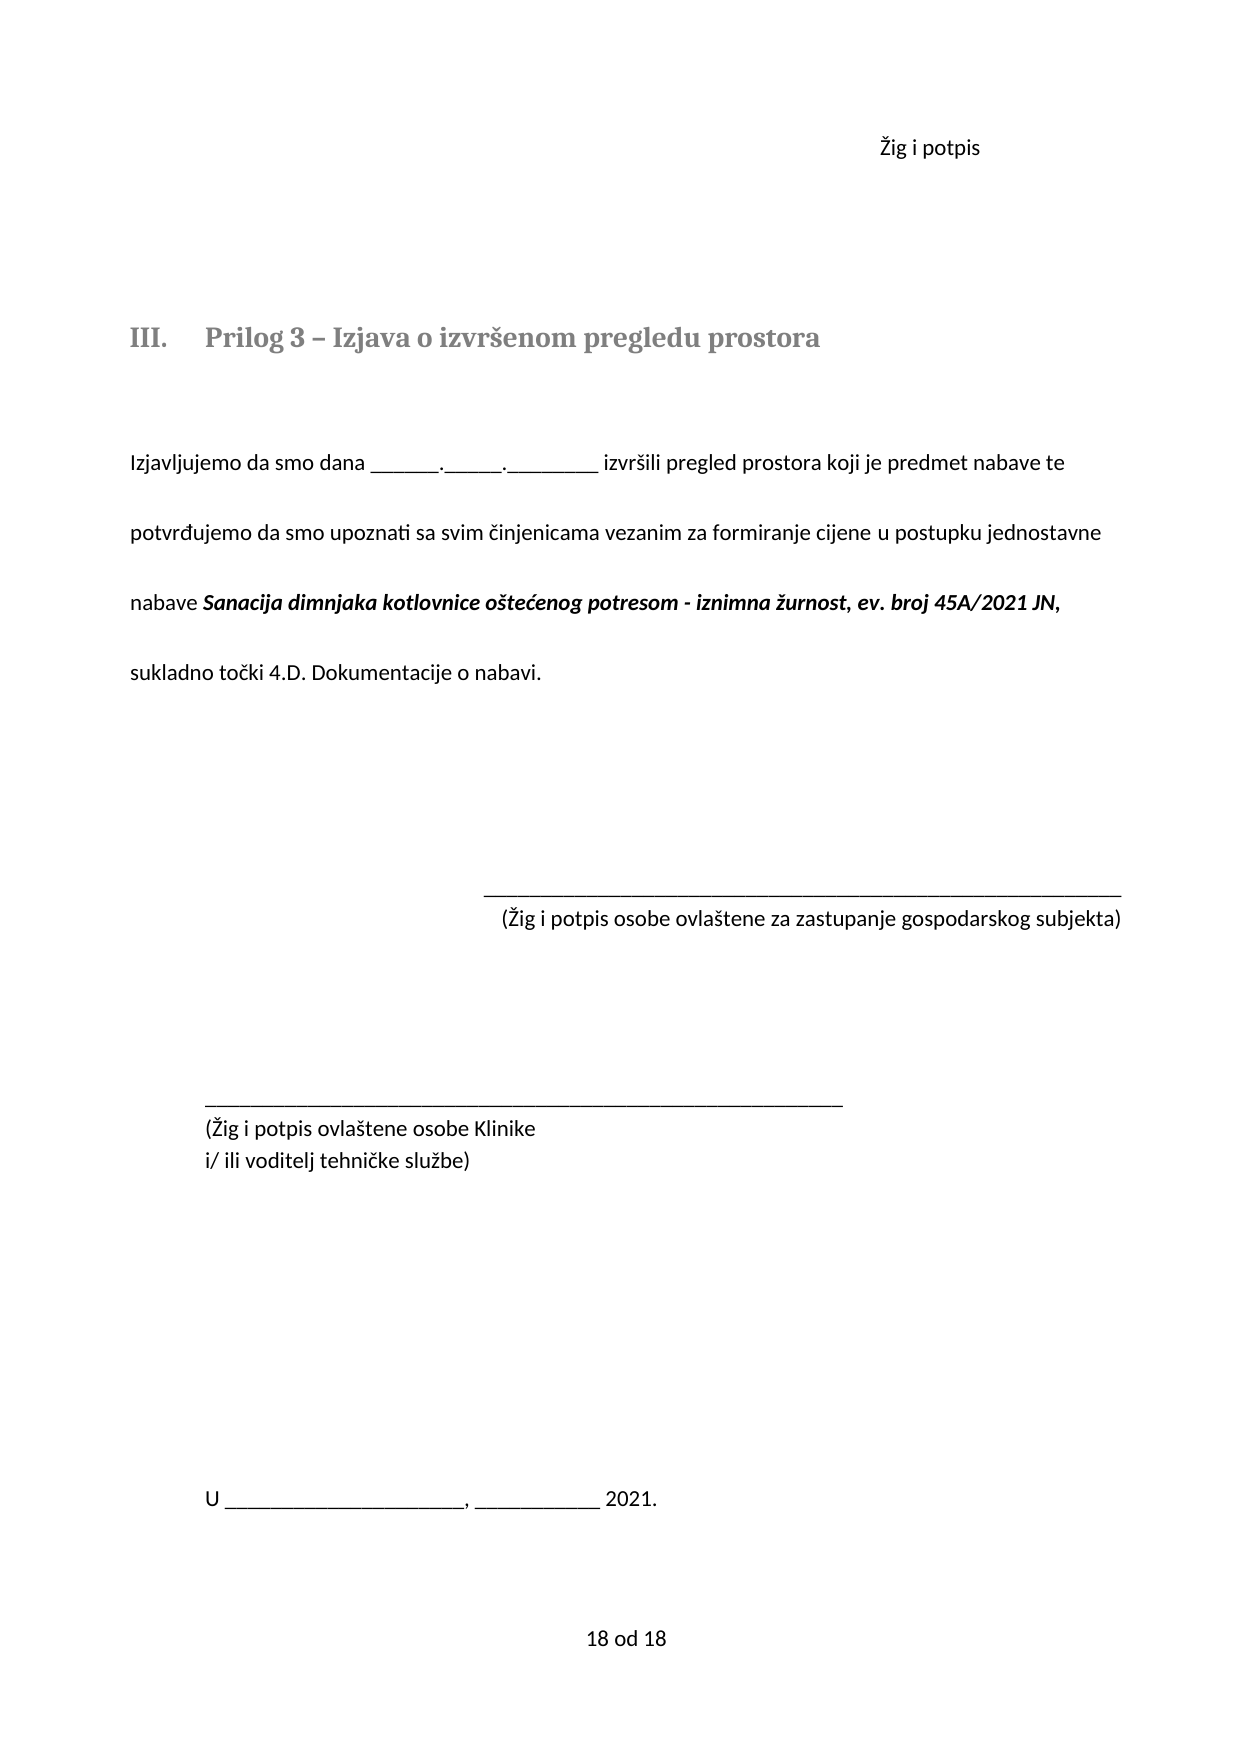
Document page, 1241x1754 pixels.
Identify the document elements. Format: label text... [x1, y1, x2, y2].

list U _____________________, ___________ 2021. [205, 1484, 1122, 1512]
text Prilog 3 – Izjava o izvršenom pregledu prostora [167, 321, 1122, 355]
list (Žig i potpis osobe ovlaštene za zastupanje gospodarskog subjekta) [205, 904, 1122, 932]
text Žig i potpis [805, 133, 1122, 161]
list (Žig i potpis ovlaštene osobe Klinike [205, 1114, 1122, 1142]
list i/ ili voditelj tehničke službe) [205, 1146, 1122, 1174]
list ________________________________________________________ [205, 872, 1122, 900]
list ________________________________________________________ [205, 1082, 1122, 1110]
text Izjavljujemo da smo dana ______._____.________ izvršili pregled prostora koji je predmet nabave te potvrđujemo da smo upoznati sa svim činjenicama vezanim za formiranje cijene u postupku jednostavne nabave Sanacija dimnjaka kotlovnice oštećenog potresom - iznimna žurnost, ev. broj 45A/2021 JN, sukladno točki 4.D. Dokumentacije o nabavi. [130, 448, 1122, 686]
